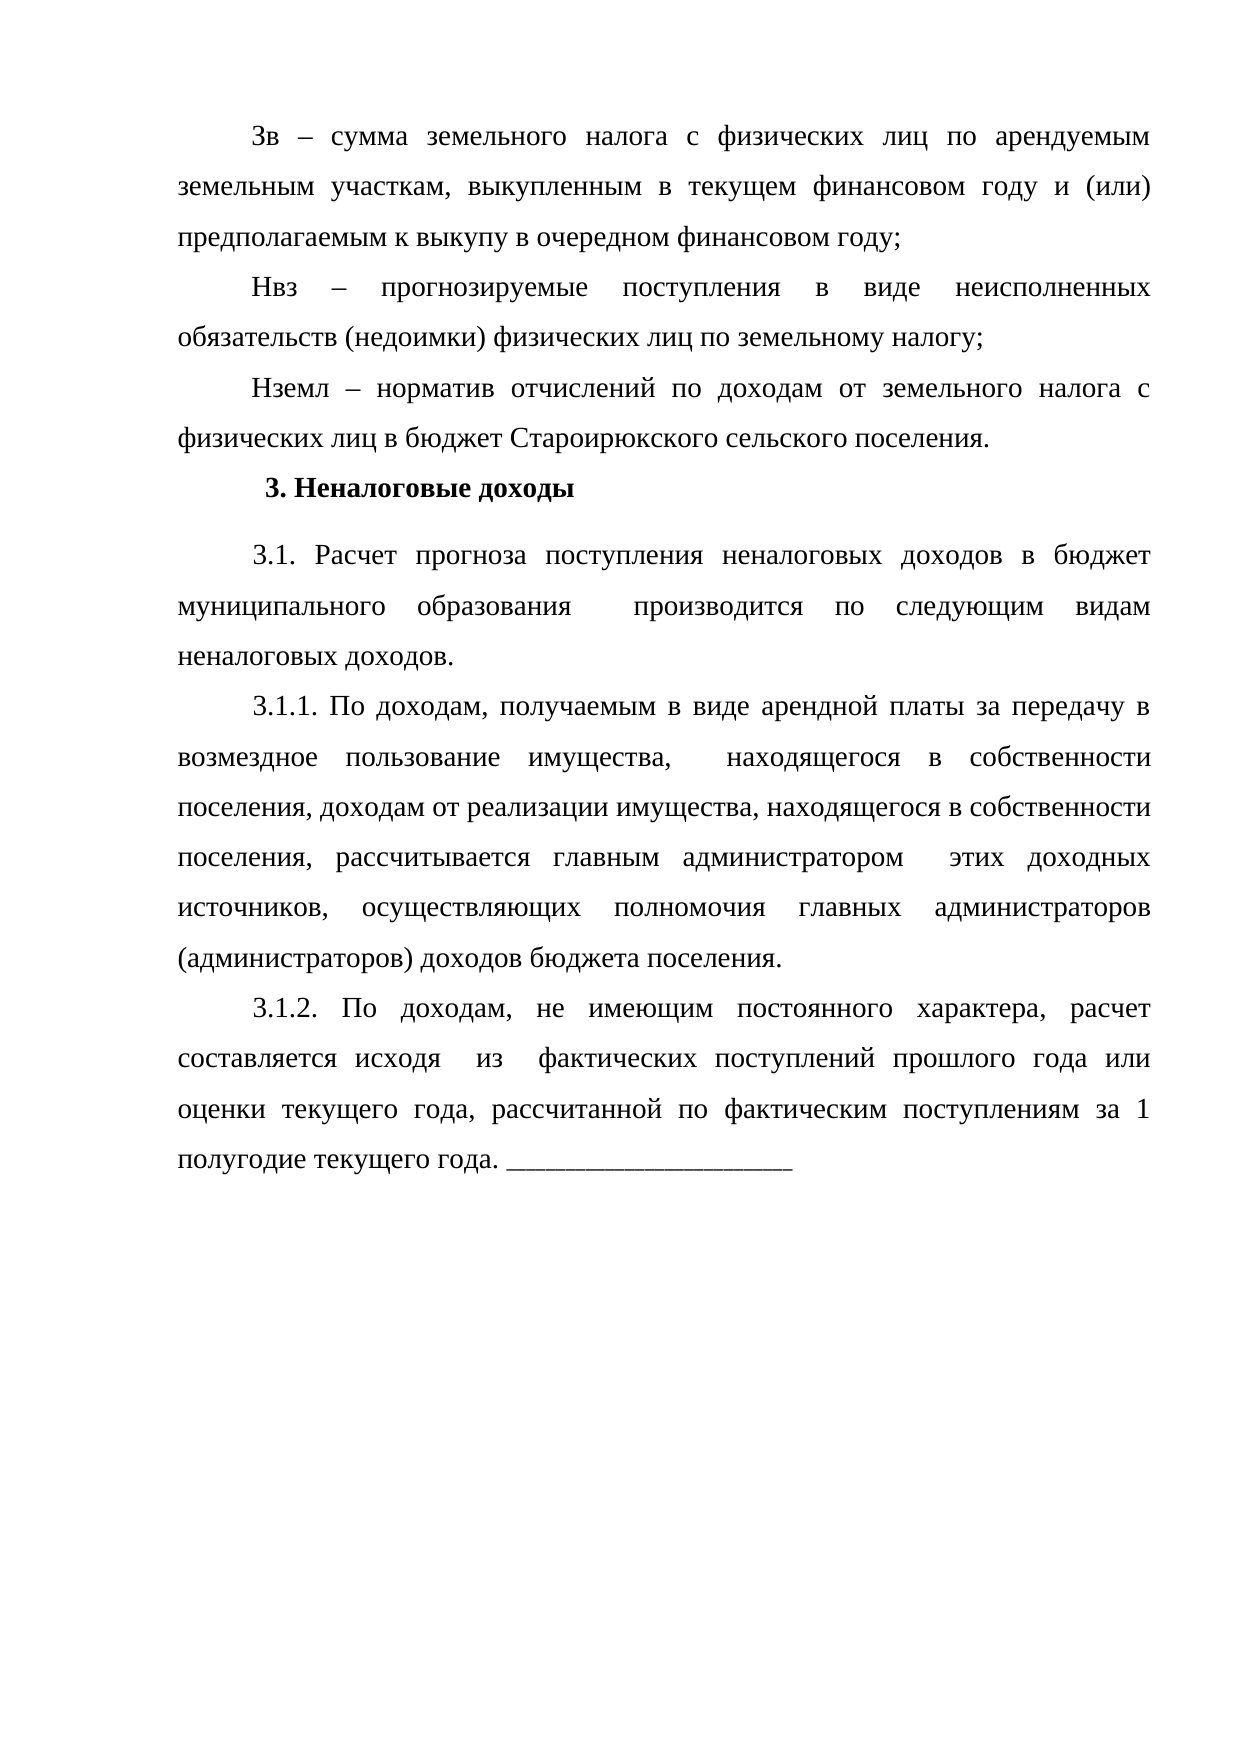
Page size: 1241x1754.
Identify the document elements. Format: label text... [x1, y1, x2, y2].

text 3.1.2. По доходам, не имеющим постоянного характера, расчет составляется исходя из фактических поступлений прошлого года или оценки текущего года, рассчитанной по фактическим поступлениям за 1 полугодие текущего года. _____________________________ [177, 990, 1152, 1175]
text Нземл – норматив отчислений по доходам от земельного налога с физических лиц в бюджет Староирюкского сельского поселения. [177, 370, 1152, 453]
text 3.1.1. По доходам, получаемым в виде арендной платы за передачу в возмездное пользование имущества, находящегося в собственности поселения, доходам от реализации имущества, находящегося в собственности поселения, рассчитывается главным администратором этих доходных источников, осуществляющих полномочия главных администраторов (администраторов) доходов бюджета поселения. [177, 688, 1152, 973]
text Нвз – прогнозируемые поступления в виде неисполненных обязательств (недоимки) физических лиц по земельному налогу; [177, 269, 1152, 353]
text Зв – сумма земельного налога с физических лиц по арендуемым земельным участкам, выкупленным в текущем финансовом году и (или) предполагаемым к выкупу в очередном финансовом году; [177, 118, 1152, 252]
text 3. Неналоговые доходы [177, 470, 1152, 504]
text 3.1. Расчет прогноза поступления неналоговых доходов в бюджет муниципального образования производится по следующим видам неналоговых доходов. [177, 537, 1152, 672]
